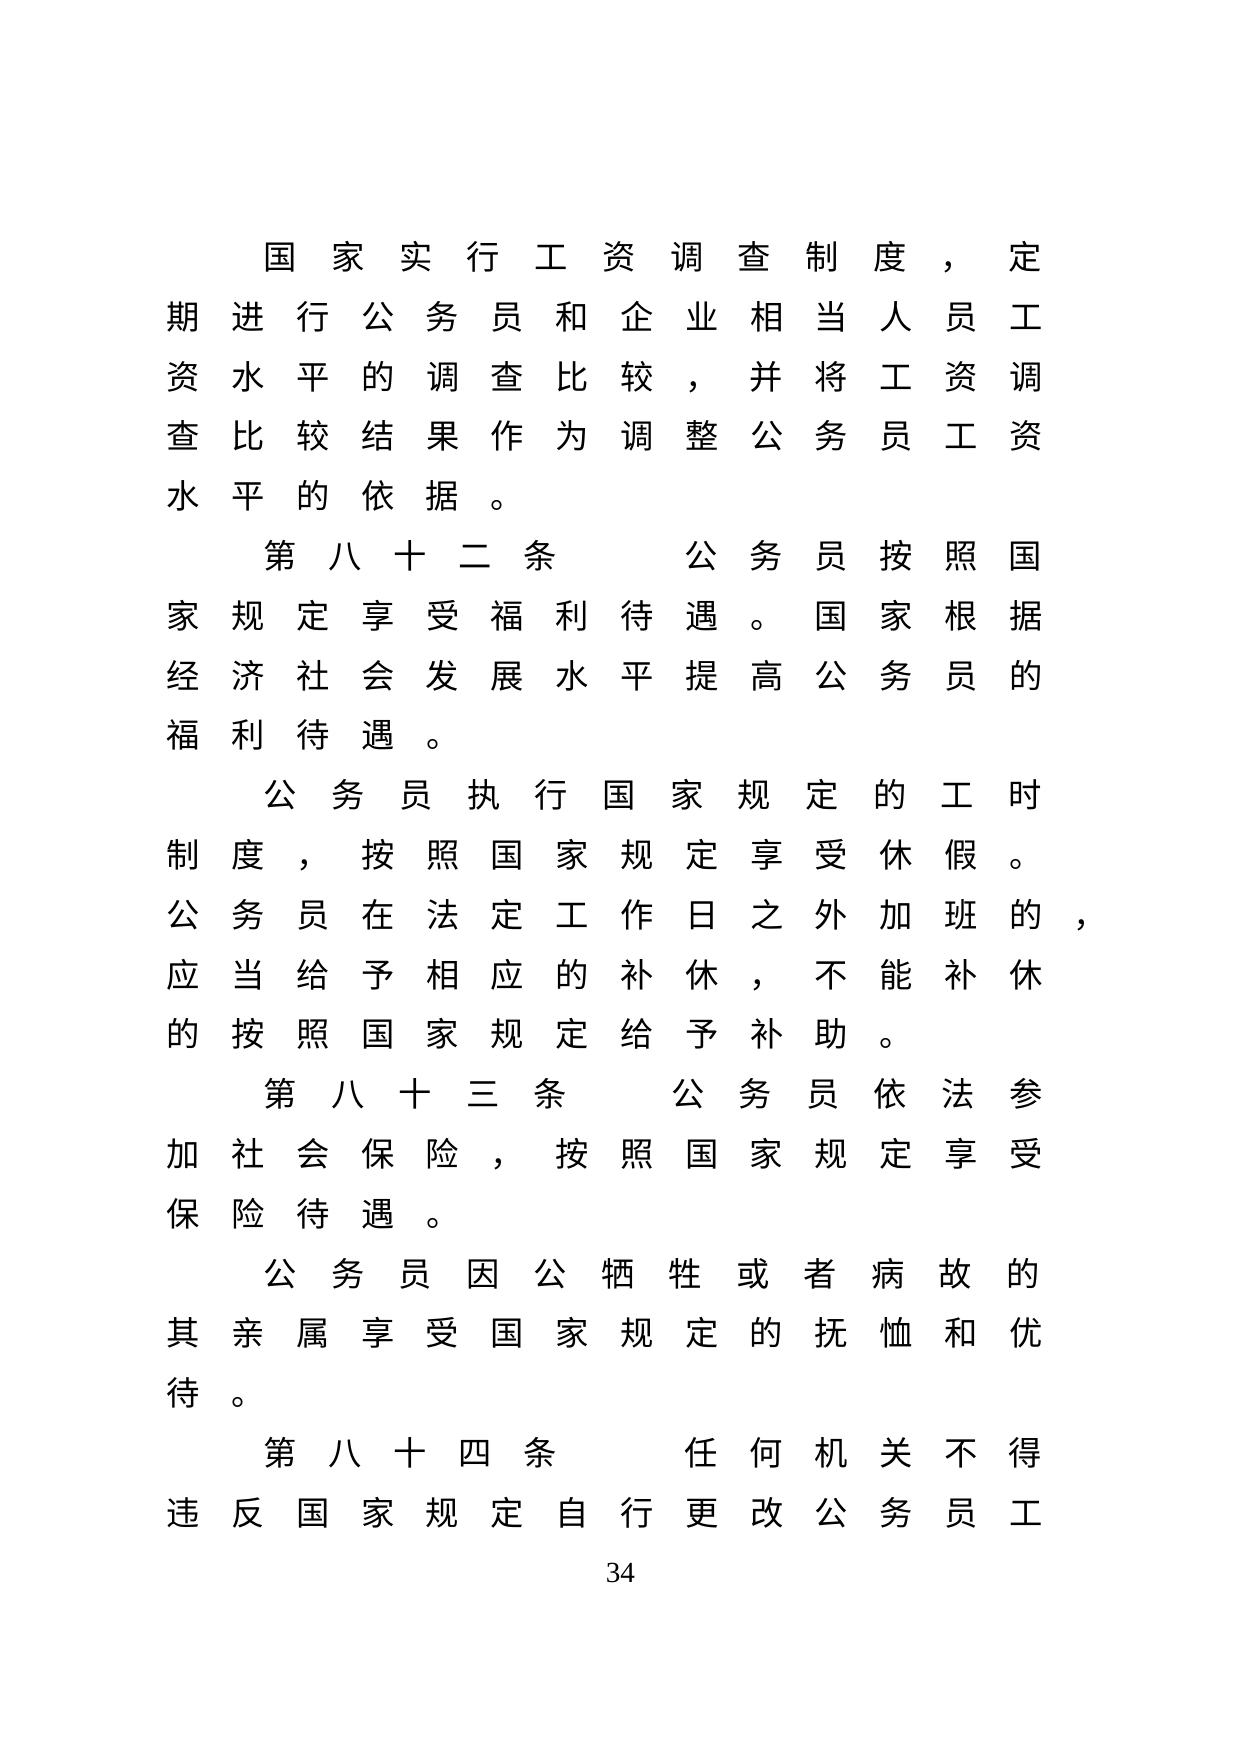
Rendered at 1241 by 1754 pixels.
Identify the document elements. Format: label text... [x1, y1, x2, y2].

text 第八十三条 公务员依法参加社会保险，按照国家规定享受保险待遇。 [167, 1062, 1074, 1242]
text 公务员执行国家规定的工时制度，按照国家规定享受休假。公务员在法定工作日之外加班的，应当给予相应的补休，不能补休的按照国家规定给予补助。 [167, 763, 1074, 1062]
text 公务员因公牺牲或者病故的，其亲属享受国家规定的抚恤和优待。 [167, 1242, 1074, 1421]
text 第八十二条 公务员按照国家规定享受福利待遇。国家根据经济社会发展水平提高公务员的福利待遇。 [167, 524, 1074, 763]
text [167, 1421, 1074, 1541]
text 国家实行工资调查制度，定期进行公务员和企业相当人员工资水平的调查比较，并将工资调查比较结果作为调整公务员工资水平的依据。 [167, 225, 1074, 524]
